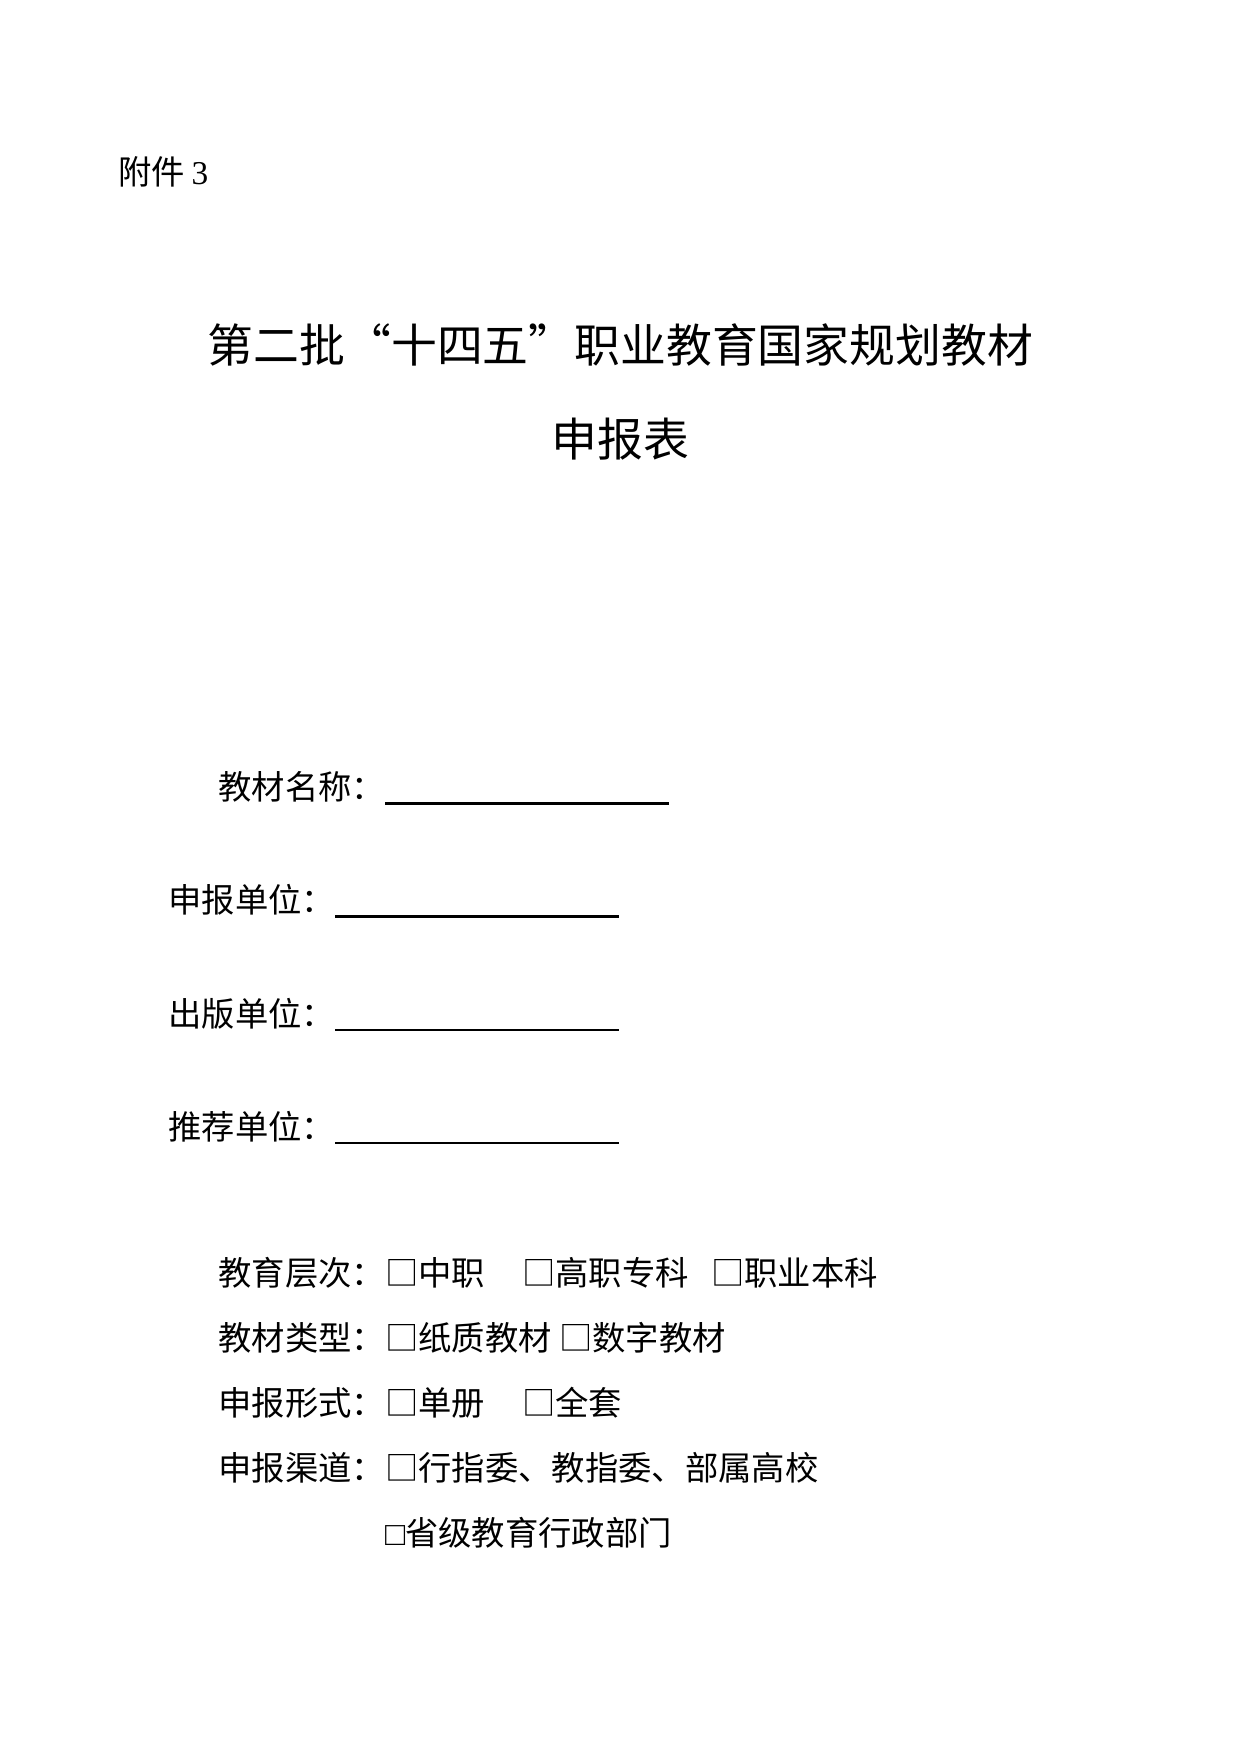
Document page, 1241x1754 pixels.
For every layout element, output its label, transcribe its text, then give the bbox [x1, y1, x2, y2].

text 推荐单位： [118, 1092, 1122, 1157]
text 第二批“十四五”职业教育国家规划教材 [118, 288, 1122, 381]
text □省级教育行政部门 [118, 1498, 1122, 1563]
text 申报形式：□单册 □全套 [118, 1368, 1122, 1433]
text 申报单位： [118, 866, 1122, 931]
text 教育层次：□中职 □高职专科 □职业本科 [118, 1238, 1122, 1303]
text 附件3 [118, 146, 1122, 194]
text 申报表 [118, 381, 1122, 475]
text 教材名称： [118, 753, 1122, 818]
text 申报渠道：□行指委、教指委、部属高校 [118, 1433, 1122, 1498]
text 出版单位： [118, 979, 1122, 1044]
text 教材类型：□纸质教材 □数字教材 [118, 1303, 1122, 1368]
